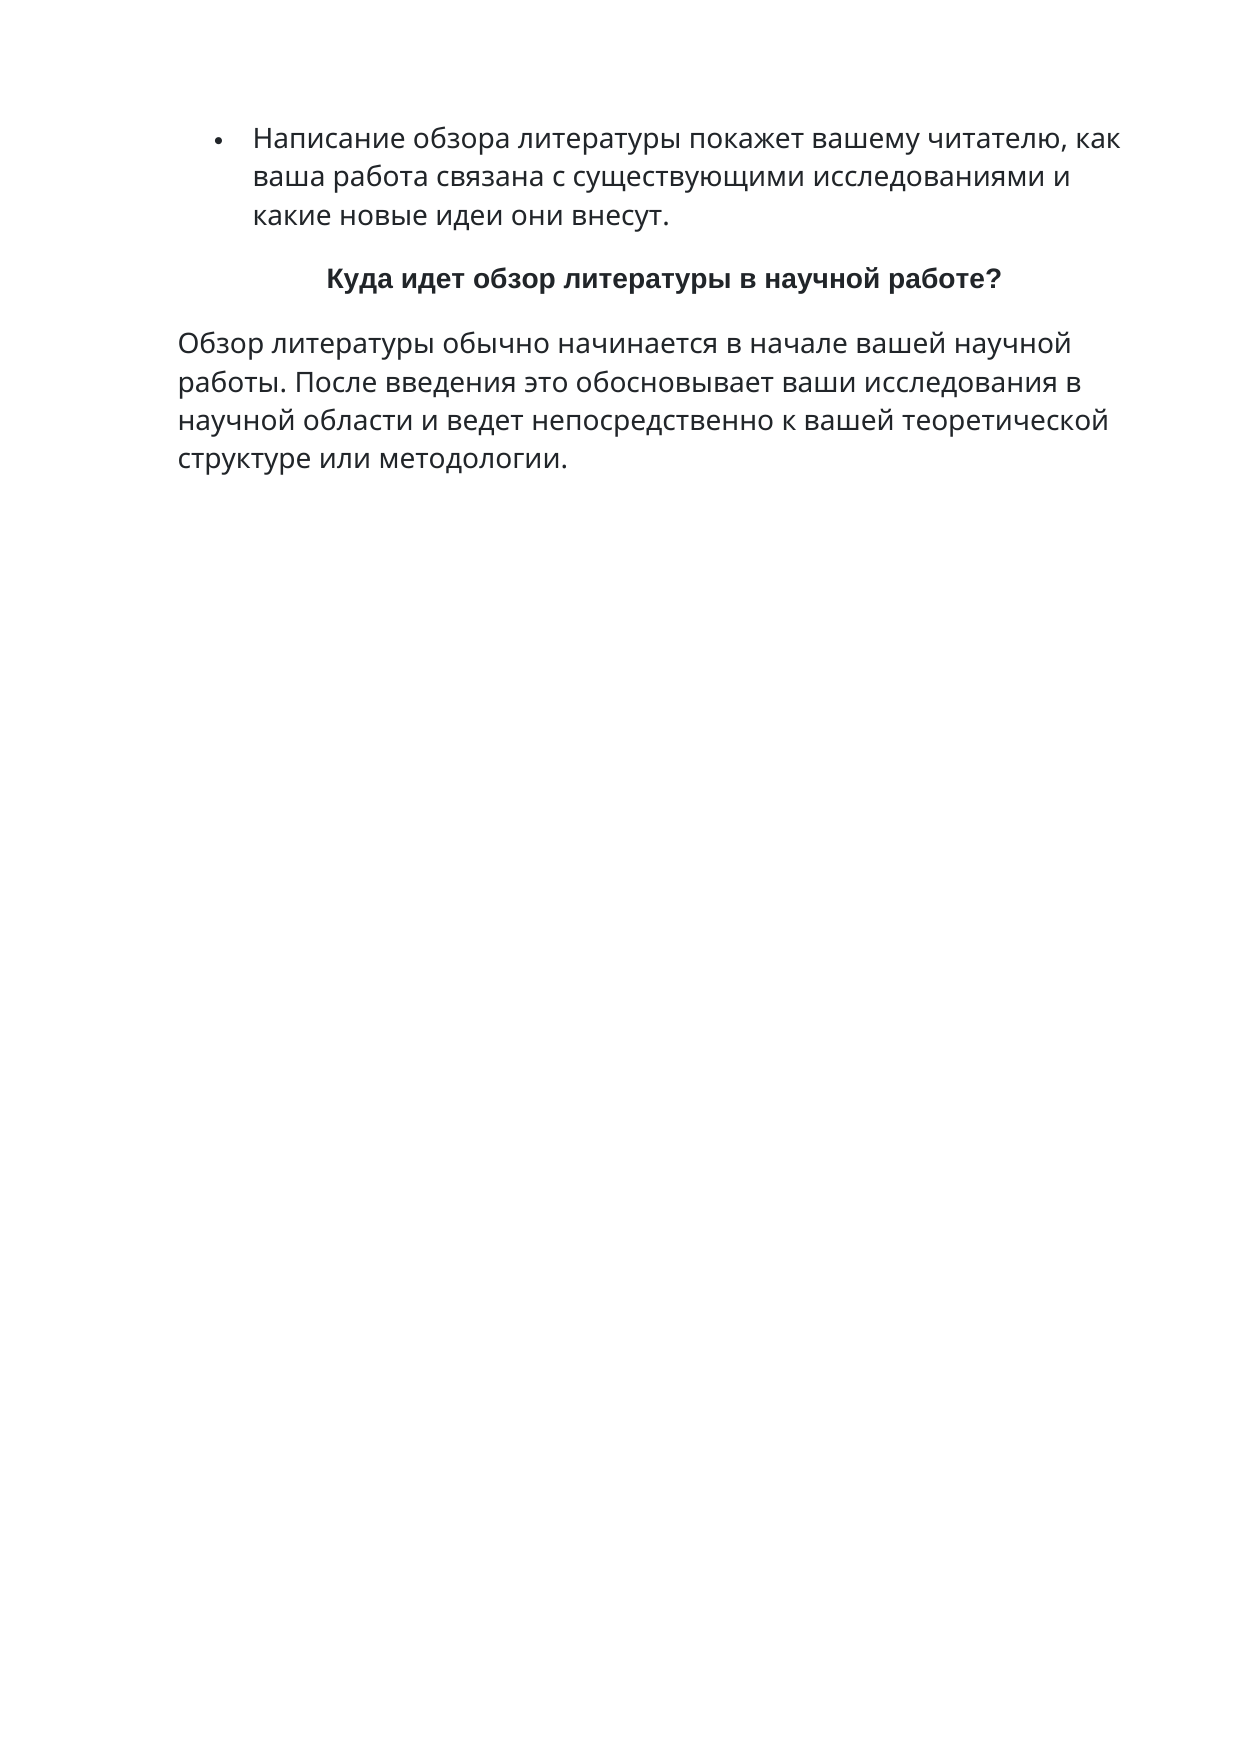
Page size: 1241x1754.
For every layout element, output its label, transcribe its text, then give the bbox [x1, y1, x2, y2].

list Написание обзора литературы покажет вашему читателю, как ваша работа связана с существующими исследованиями и какие новые идеи они внесут. [215, 118, 1152, 233]
text Куда идет обзор литературы в научной работе? [177, 262, 1152, 295]
text Обзор литературы обычно начинается в начале вашей научной работы. После введения это обосновывает ваши исследования в научной области и ведет непосредственно к вашей теоретической структуре или методологии. [177, 324, 1152, 477]
